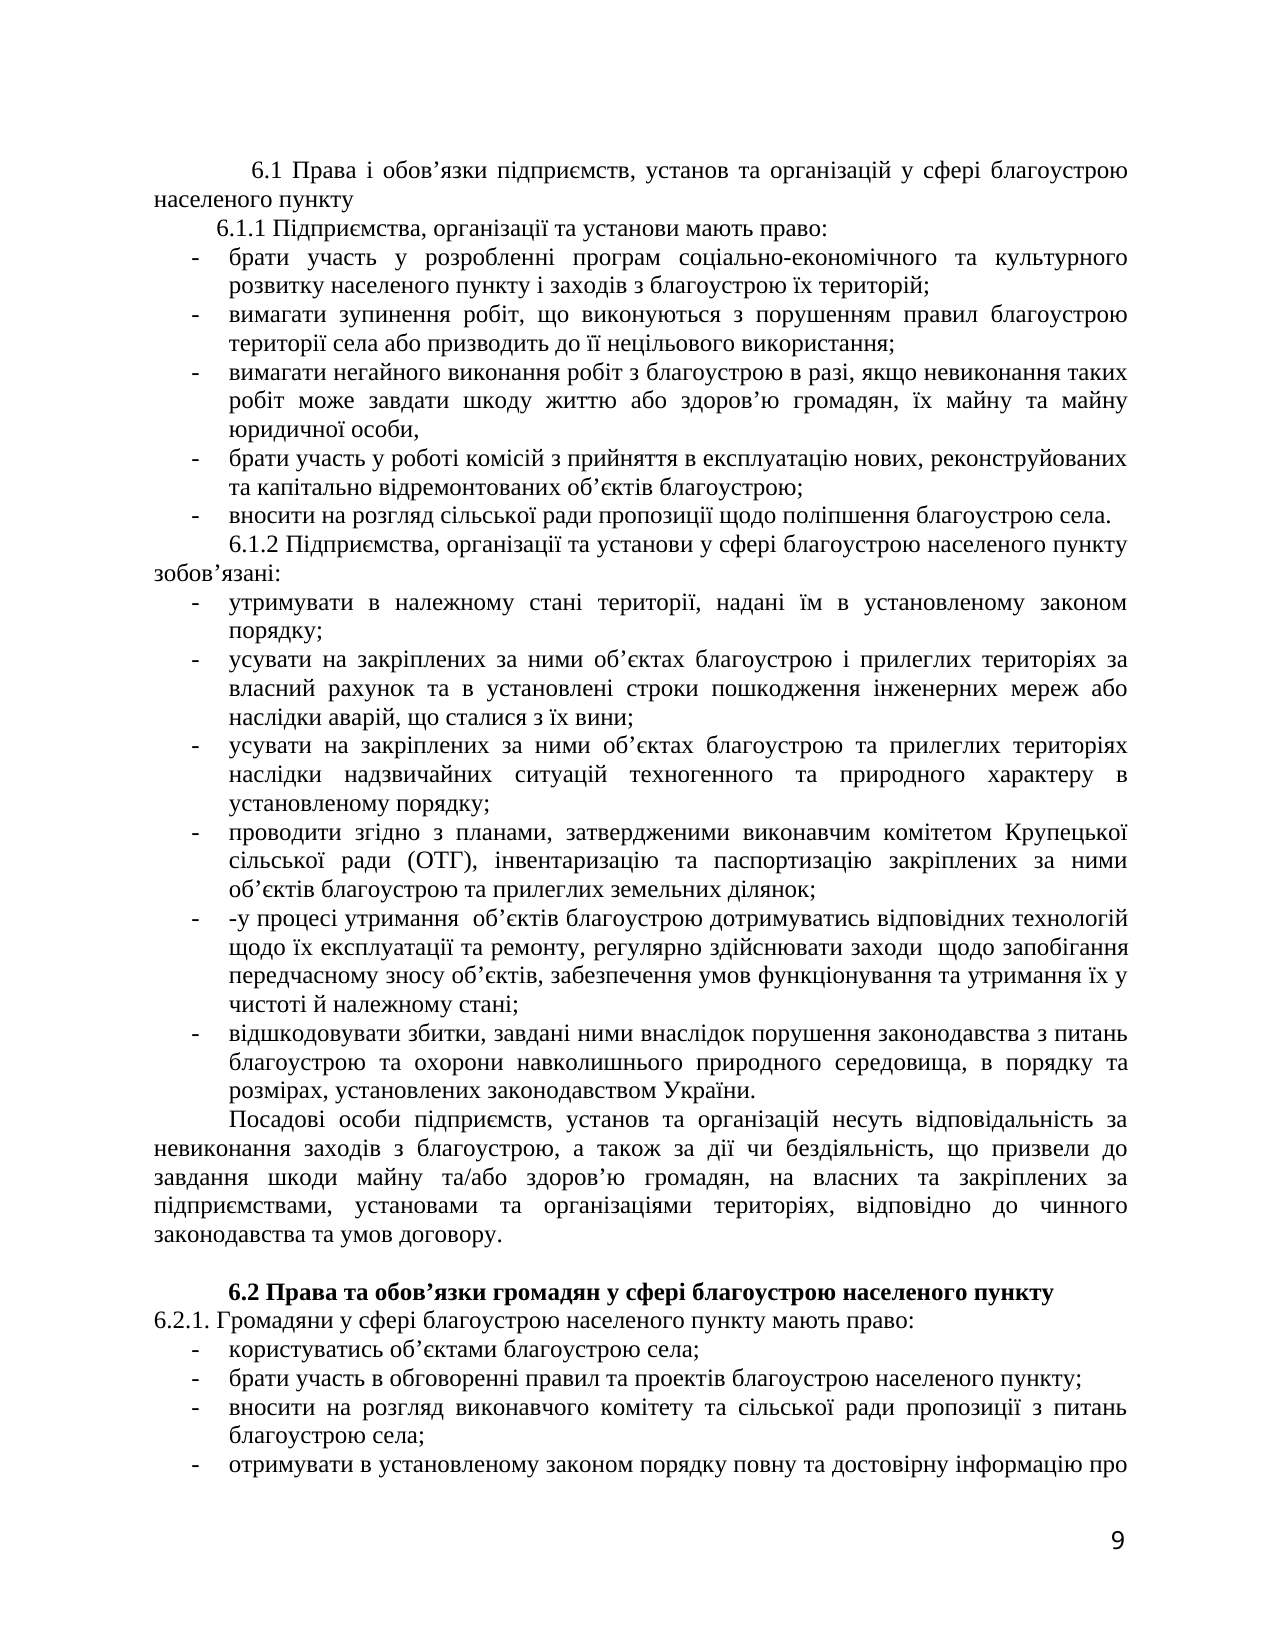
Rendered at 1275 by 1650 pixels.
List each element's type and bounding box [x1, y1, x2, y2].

table_header [149, 150, 1134, 1483]
